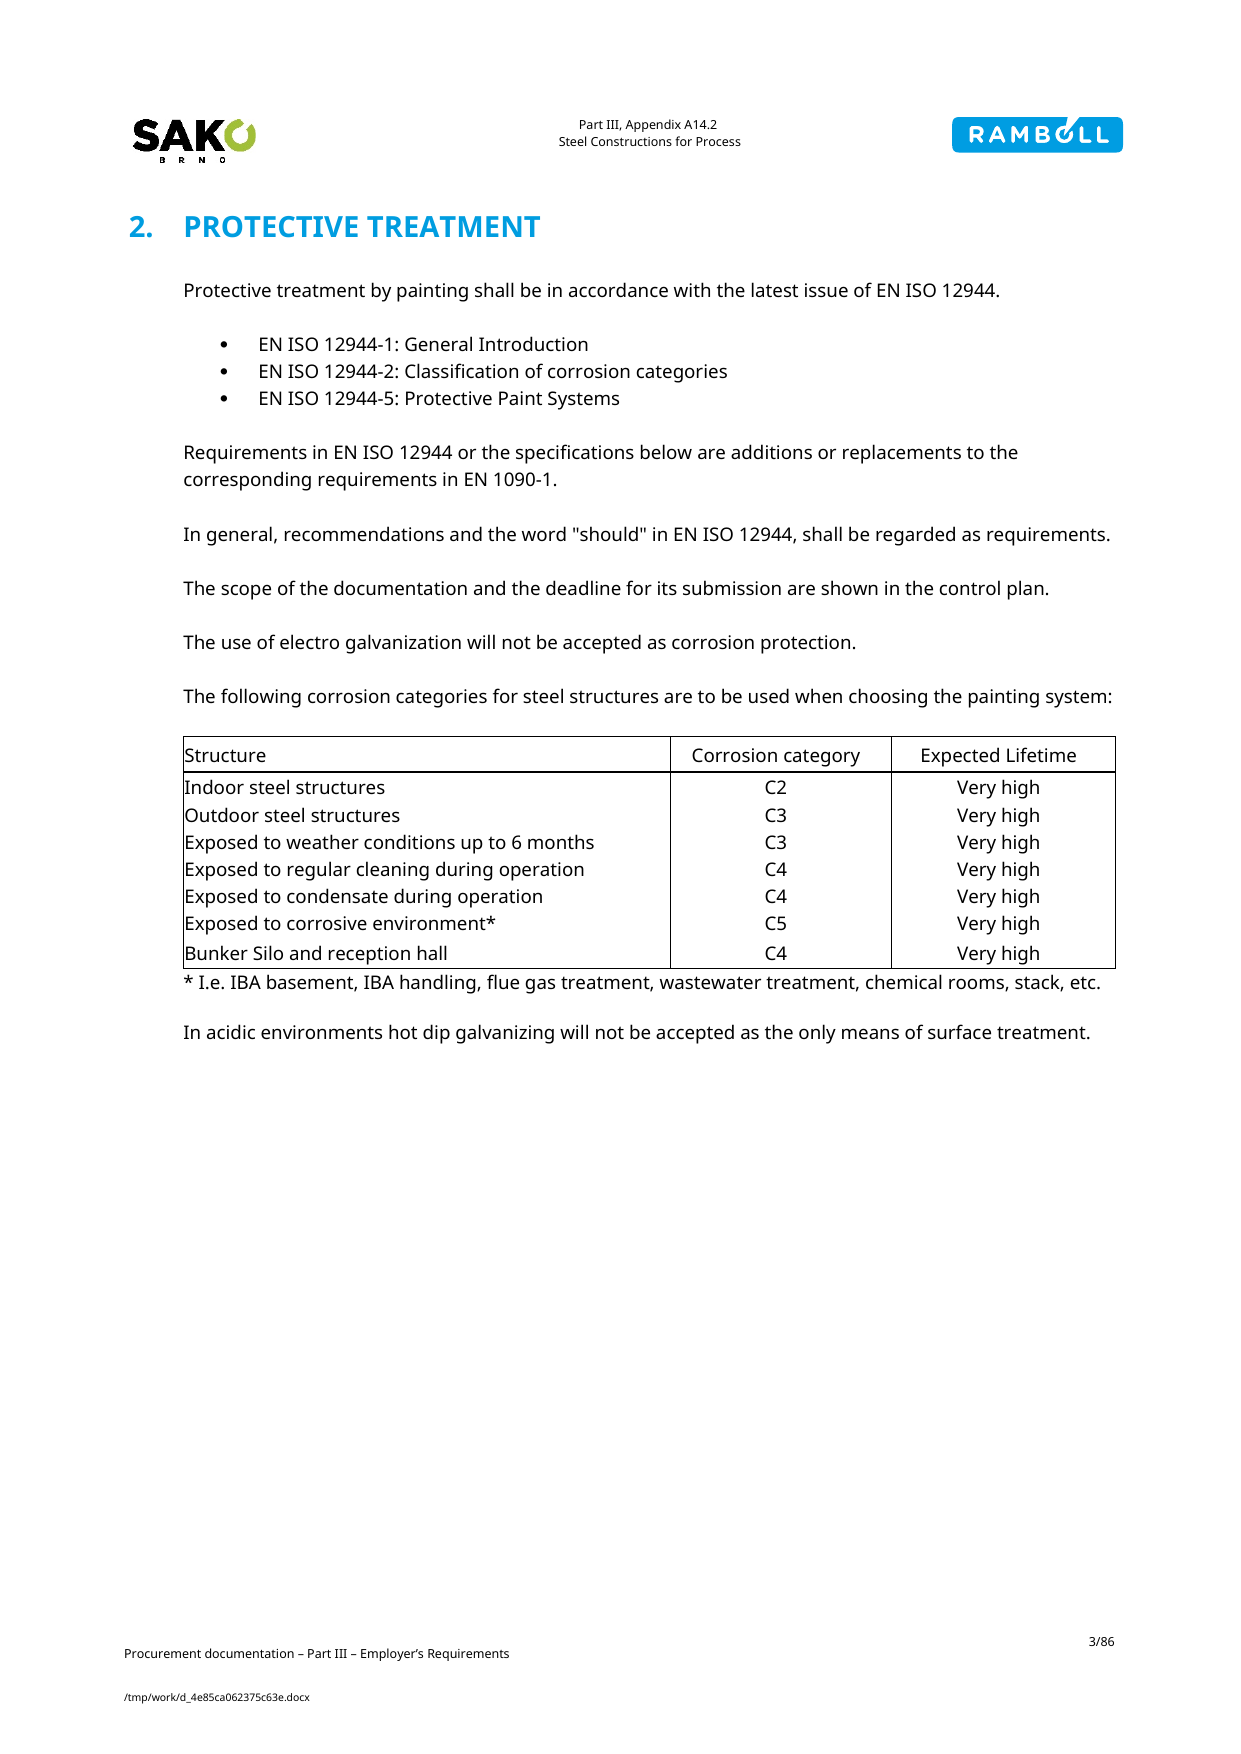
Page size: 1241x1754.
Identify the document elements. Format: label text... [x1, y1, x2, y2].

table_cell Very high [892, 855, 1115, 882]
table_cell Very high [892, 882, 1115, 909]
text Protective treatment by painting shall be in accordance with the latest issue of EN ISO 12944. [183, 276, 1116, 303]
table_cell C2 [671, 773, 891, 801]
subtitle Protective Treatment [153, 207, 1116, 246]
table_cell Indoor steel structures [184, 773, 670, 801]
text The following corrosion categories for steel structures are to be used when choosing the painting system: [183, 682, 1116, 709]
text * I.e. IBA basement, IBA handling, flue gas treatment, wastewater treatment, chemical rooms, stack, etc. [183, 969, 1116, 995]
table_cell Very high [892, 801, 1115, 828]
table_cell Exposed to regular cleaning during operation [184, 855, 670, 882]
table_cell Outdoor steel structures [184, 801, 670, 828]
table_cell C5 [671, 909, 891, 939]
table_cell C4 [671, 855, 891, 882]
list EN ISO 12944-2: Classification of corrosion categories [221, 357, 1116, 384]
table_cell Exposed to weather conditions up to 6 months [184, 828, 670, 855]
picture [132, 119, 256, 163]
list EN ISO 12944-5: Protective Paint Systems [221, 384, 1116, 411]
table_cell C4 [671, 939, 891, 968]
table_cell C3 [671, 828, 891, 855]
table_header Corrosion category [671, 737, 891, 771]
table_cell Very high [892, 939, 1115, 968]
text The scope of the documentation and the deadline for its submission are shown in the control plan. [183, 573, 1116, 601]
text Requirements in EN ISO 12944 or the specifications below are additions or replacements to the corresponding requirements in EN 1090-1. [183, 438, 1116, 492]
table_header Structure [184, 737, 670, 771]
table_cell Bunker Silo and reception hall [184, 939, 670, 968]
text In acidic environments hot dip galvanizing will not be accepted as the only means of surface treatment. [183, 1020, 1116, 1045]
table_header Expected Lifetime [892, 737, 1115, 771]
text In general, recommendations and the word "should" in EN ISO 12944, shall be regarded as requirements. [183, 519, 1116, 546]
table_cell C3 [671, 801, 891, 828]
table_cell Very high [892, 773, 1115, 801]
table_cell Very high [892, 909, 1115, 939]
table_cell Very high [892, 828, 1115, 855]
list EN ISO 12944-1: General Introduction [221, 330, 1116, 357]
text The use of electro galvanization will not be accepted as corrosion protection. [183, 628, 1116, 655]
table_cell Exposed to condensate during operation [184, 882, 670, 909]
table_cell Exposed to corrosive environment* [184, 909, 670, 939]
table_cell C4 [671, 882, 891, 909]
